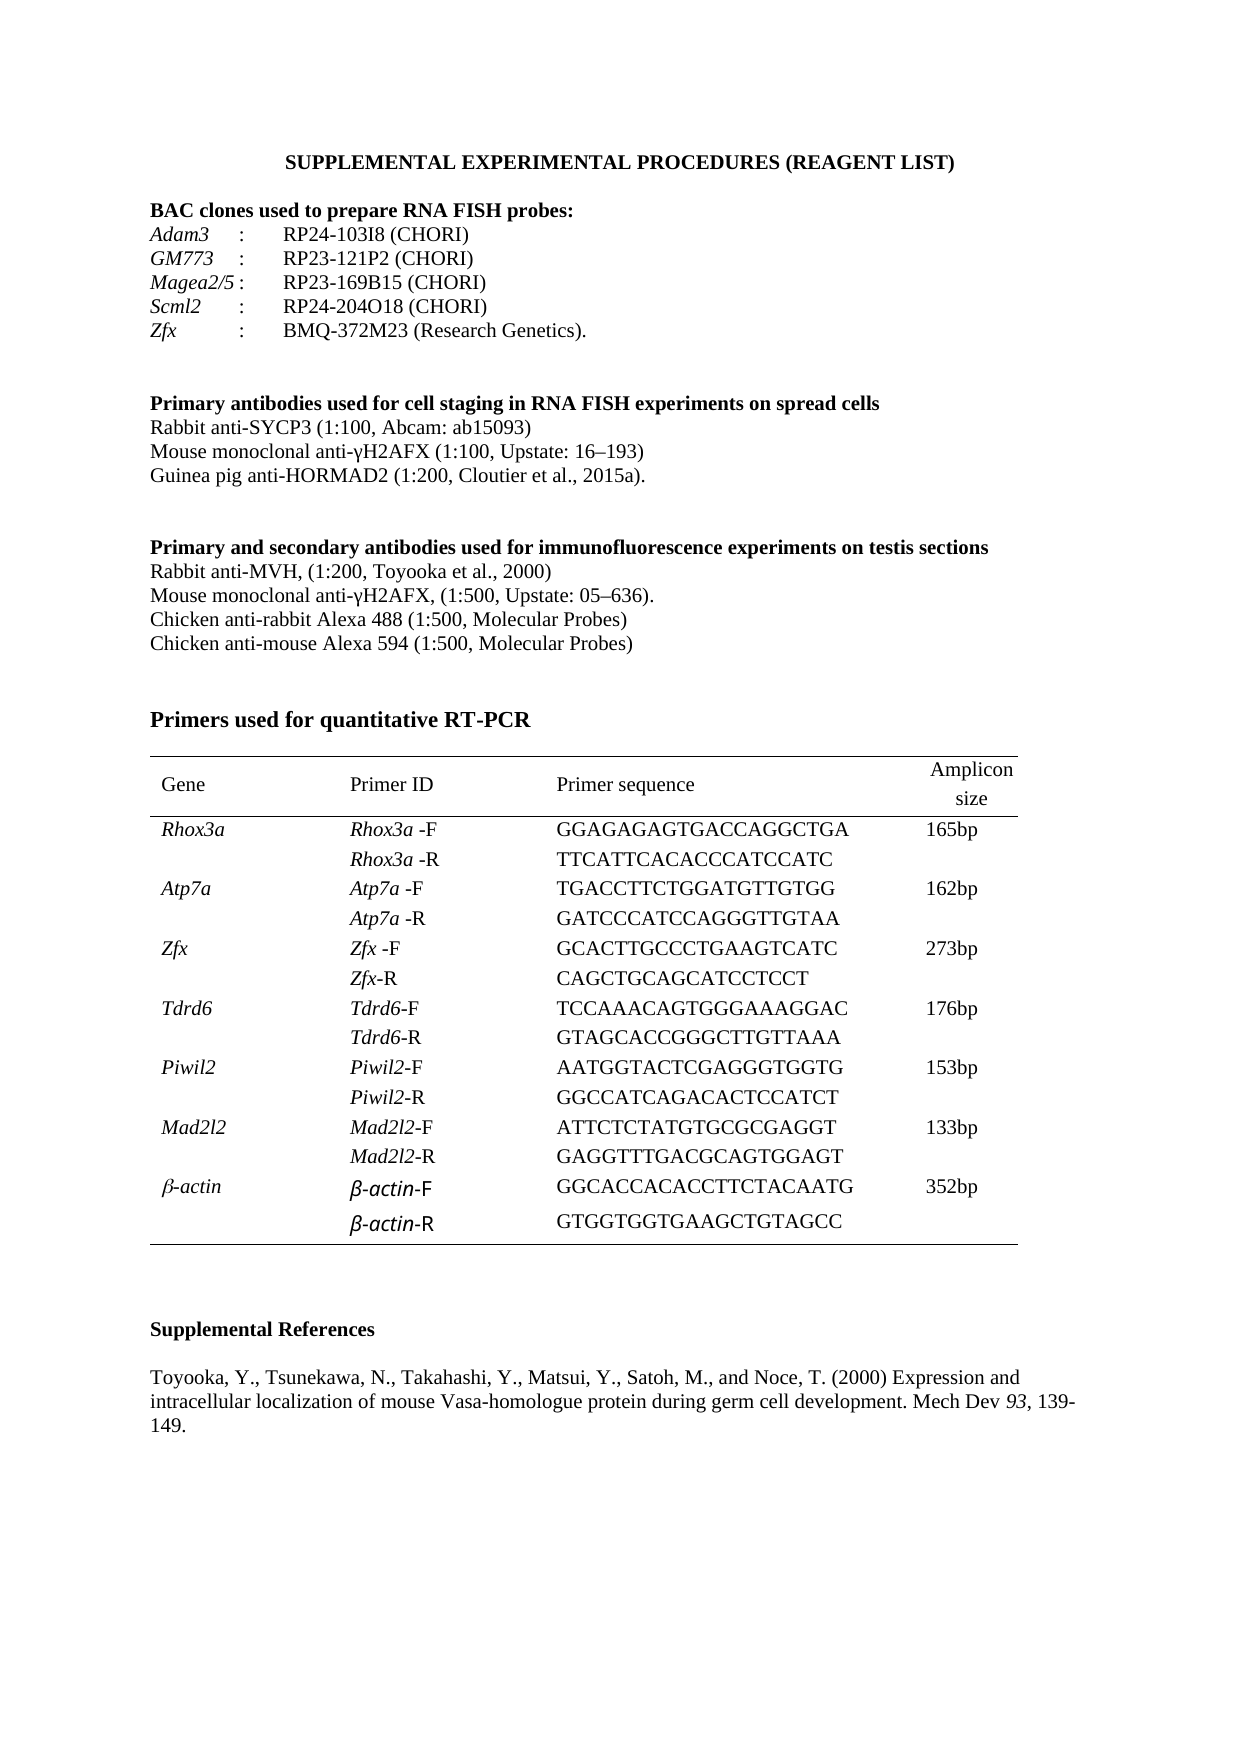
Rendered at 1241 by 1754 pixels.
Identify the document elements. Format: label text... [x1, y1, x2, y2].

table_cell β-actin-R [339, 1209, 545, 1244]
table_cell Zfx -F [339, 936, 545, 966]
table_cell Mad2l2-F [339, 1115, 545, 1144]
table_header Primer sequence [545, 757, 914, 816]
text Zfx : BMQ-372M23 (Research Genetics). [150, 318, 1090, 342]
table_cell 165bp [914, 817, 1018, 876]
text Scml2 : RP24-204O18 (CHORI) [150, 294, 1090, 318]
table_cell Mad2l2-R [339, 1145, 545, 1174]
table_cell Piwil2 [150, 1055, 338, 1115]
table_cell Piwil2-F [339, 1055, 545, 1085]
table_cell 176bp [914, 996, 1018, 1055]
table_cell Rhox3a -F [339, 817, 545, 847]
table_cell gtagcaccgggcttgttaaa [545, 1025, 914, 1055]
table_cell gcacttgccctgaagtcatc [545, 936, 914, 966]
table_cell Tdrd6-F [339, 996, 545, 1025]
table_header Gene [150, 757, 338, 816]
text Mouse monoclonal anti-γH2AFX (1:100, Upstate: 16–193) [150, 439, 1090, 463]
table_cell ttcattcacacccatccatc [545, 847, 914, 876]
table_cell Zfx [150, 936, 338, 996]
table_cell Tdrd6 [150, 996, 338, 1055]
table_cell tgaccttctggatgttgtgg [545, 876, 914, 906]
table_cell Piwil2-R [339, 1085, 545, 1115]
text GM773 : RP23-121P2 (CHORI) [150, 246, 1090, 270]
text SUPPLEMENTAL EXPERIMENTAL PROCEDURES (REAGENT LIST) [150, 150, 1090, 174]
table_cell 162bp [914, 876, 1018, 936]
text Primers used for quantitative RT-PCR [150, 706, 1090, 732]
table_cell ggagagagtgaccaggctga [545, 817, 914, 847]
text BAC clones used to prepare RNA FISH probes: [150, 198, 1090, 222]
table_cell Atp7a -R [339, 906, 545, 936]
table_cell attctctatgtgcgcgaggt [545, 1115, 914, 1144]
table_cell 352bp [914, 1174, 1018, 1244]
text Mouse monoclonal anti-γH2AFX, (1:500, Upstate: 05–636). [150, 583, 1090, 607]
table_cell Rhox3a [150, 817, 338, 876]
text Adam3 : RP24-103I8 (CHORI) [150, 222, 1090, 246]
table_cell Atp7a -F [339, 876, 545, 906]
table_cell 153bp [914, 1055, 1018, 1115]
table_cell GGCACCACACCTTCTACAATG [545, 1174, 914, 1208]
text Chicken anti-rabbit Alexa 488 (1:500, Molecular Probes) [150, 607, 1090, 631]
text Guinea pig anti-HORMAD2 (1:200, Cloutier et al., 2015a). [150, 463, 1090, 487]
text Rabbit anti-SYCP3 (1:100, Abcam: ab15093) [150, 415, 1090, 439]
text Toyooka, Y., Tsunekawa, N., Takahashi, Y., Matsui, Y., Satoh, M., and Noce, T. (2000) Expression and intracellular localization of mouse Vasa-homologue protein during germ cell development. Mech Dev 93, 139-149. [150, 1365, 1090, 1437]
table_cell gaggtttgacgcagtggagt [545, 1145, 914, 1174]
table_header Primer ID [339, 757, 545, 816]
table_cell aatggtactcgagggtggtg [545, 1055, 914, 1085]
text Primary antibodies used for cell staging in RNA FISH experiments on spread cells [150, 391, 1090, 415]
table_cell GTGGTGGTGAAGCTGTAGCC [545, 1209, 914, 1244]
text Rabbit anti-MVH, (1:200, Toyooka et al., 2000) [150, 559, 1090, 583]
table_cell gatcccatccagggttgtaa [545, 906, 914, 936]
text Primary and secondary antibodies used for immunofluorescence experiments on testis sections [150, 535, 1090, 559]
table_cell 273bp [914, 936, 1018, 996]
text Chicken anti-mouse Alexa 594 (1:500, Molecular Probes) [150, 631, 1090, 655]
table_cell β-actin-F [339, 1174, 545, 1208]
table_cell cagctgcagcatcctcct [545, 966, 914, 996]
table_header Amplicon size [914, 757, 1018, 816]
table_cell 133bp [914, 1115, 1018, 1174]
table_cell Tdrd6-R [339, 1025, 545, 1055]
table_cell Rhox3a -R [339, 847, 545, 876]
table_cell tccaaacagtgggaaaggac [545, 996, 914, 1025]
text Magea2/5 : RP23-169B15 (CHORI) [150, 270, 1090, 294]
table_cell Mad2l2 [150, 1115, 338, 1174]
text Supplemental References [150, 1317, 1090, 1341]
table_cell Atp7a [150, 876, 338, 936]
table_cell Zfx-R [339, 966, 545, 996]
table_cell -actin [150, 1174, 338, 1244]
table_cell ggccatcagacactccatct [545, 1085, 914, 1115]
